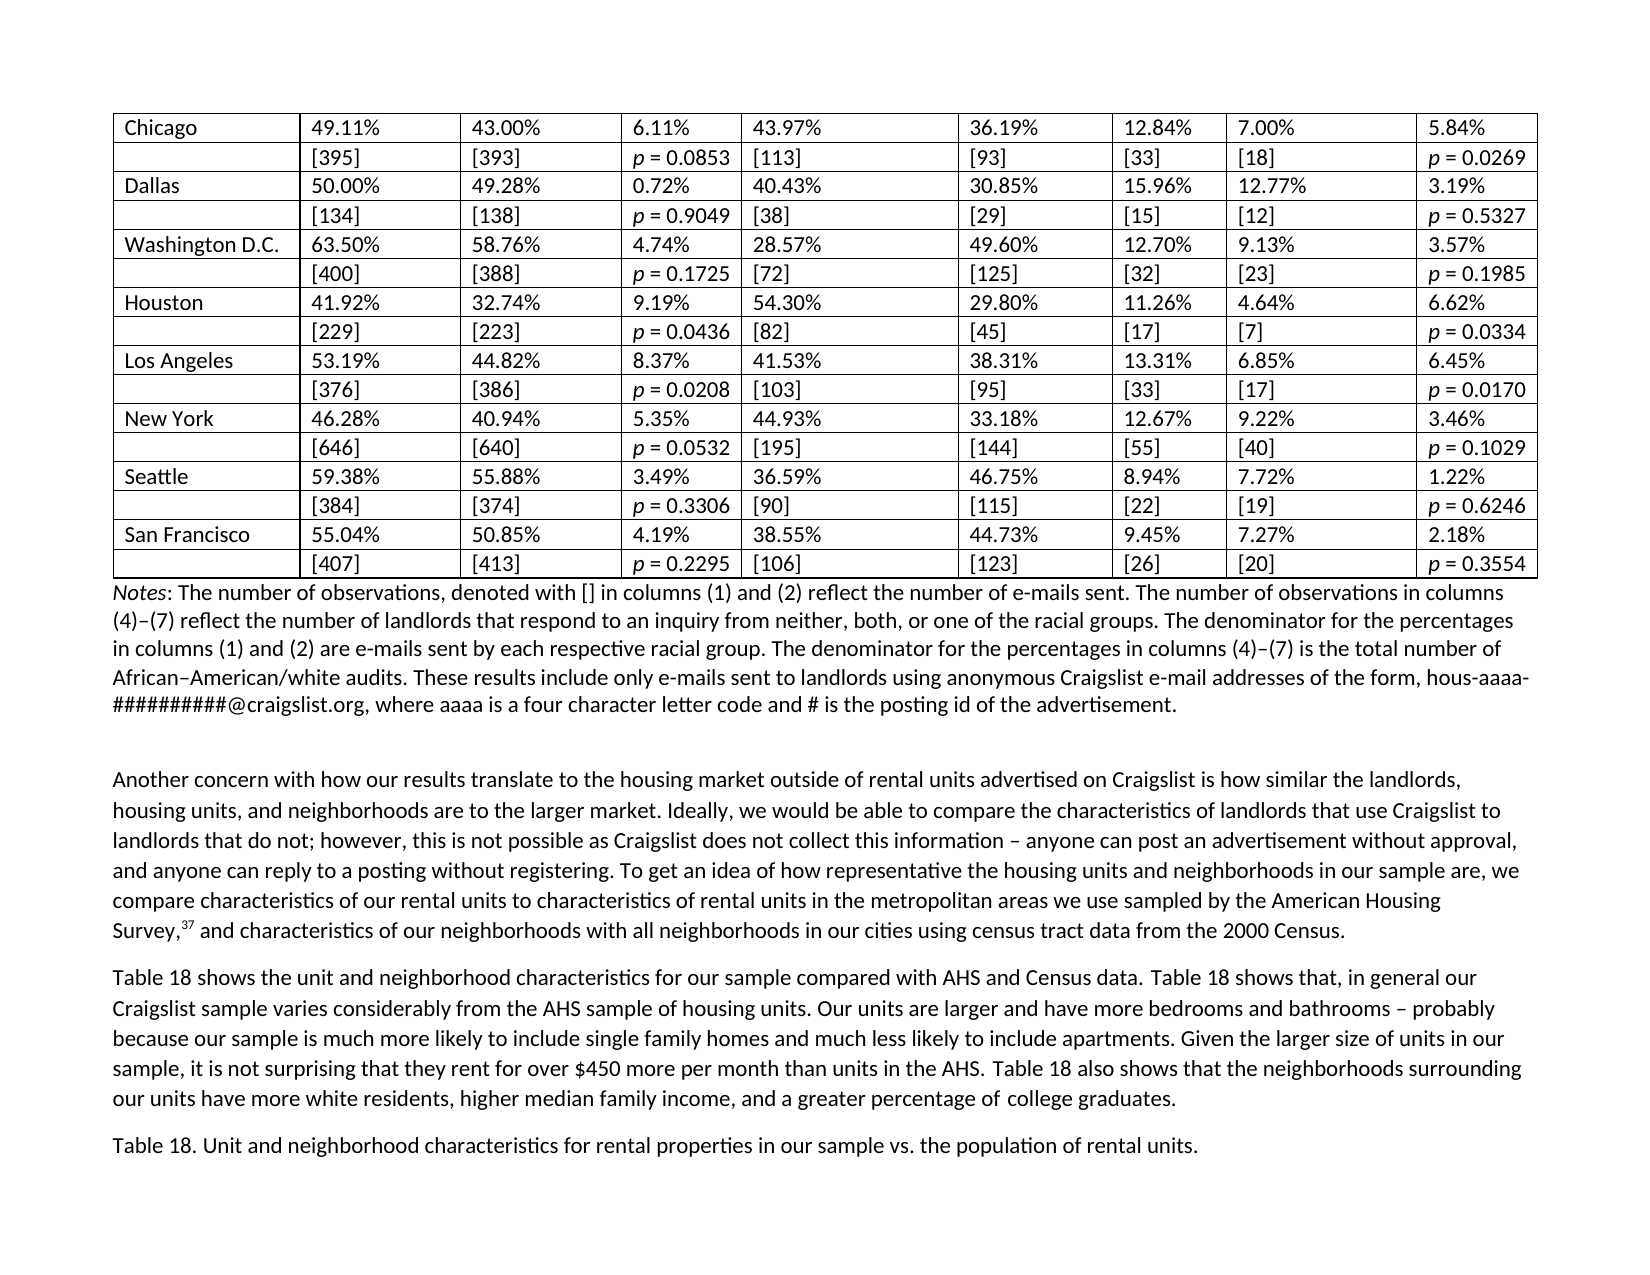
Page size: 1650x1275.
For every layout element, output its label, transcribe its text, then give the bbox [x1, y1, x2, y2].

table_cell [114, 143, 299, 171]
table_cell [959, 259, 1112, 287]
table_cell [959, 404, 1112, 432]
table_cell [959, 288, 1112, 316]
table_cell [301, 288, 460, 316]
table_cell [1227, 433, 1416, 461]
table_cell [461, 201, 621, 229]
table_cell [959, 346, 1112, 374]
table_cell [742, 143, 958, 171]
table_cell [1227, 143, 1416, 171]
text Table 18 shows the unit and neighborhood characteristics for our sample compared with AHS and Census data. Table 18 shows that, in general our Craigslist sample varies considerably from the AHS sample of housing units. Our units are larger and have more bedrooms and bathrooms – probably because our sample is much more likely to include single family homes and much less likely to include apartments. Given the larger size of units in our sample, it is not surprising that they rent for over $450 more per month than units in the AHS. Table 18 also shows that the neighborhoods surrounding our units have more white residents, higher median family income, and a greater percentage of college graduates. [112, 963, 1537, 1112]
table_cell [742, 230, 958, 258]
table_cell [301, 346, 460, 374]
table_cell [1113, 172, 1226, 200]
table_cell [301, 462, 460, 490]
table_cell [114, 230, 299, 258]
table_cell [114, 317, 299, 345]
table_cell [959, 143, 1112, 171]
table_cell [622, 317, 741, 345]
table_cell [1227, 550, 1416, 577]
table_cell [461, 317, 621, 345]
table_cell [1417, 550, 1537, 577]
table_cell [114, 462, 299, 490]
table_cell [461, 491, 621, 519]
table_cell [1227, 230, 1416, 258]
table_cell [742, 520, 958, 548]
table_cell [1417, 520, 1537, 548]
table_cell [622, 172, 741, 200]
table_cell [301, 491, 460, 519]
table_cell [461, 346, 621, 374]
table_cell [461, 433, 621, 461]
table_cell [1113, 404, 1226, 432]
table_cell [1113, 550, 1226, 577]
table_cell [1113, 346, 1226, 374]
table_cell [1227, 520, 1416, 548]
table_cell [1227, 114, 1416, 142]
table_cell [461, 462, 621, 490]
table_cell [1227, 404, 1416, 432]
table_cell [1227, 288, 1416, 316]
text Another concern with how our results translate to the housing market outside of rental units advertised on Craigslist is how similar the landlords, housing units, and neighborhoods are to the larger market. Ideally, we would be able to compare the characteristics of landlords that use Craigslist to landlords that do not; however, this is not possible as Craigslist does not collect this information – anyone can post an advertisement without approval, and anyone can reply to a posting without registering. To get an idea of how representative the housing units and neighborhoods in our sample are, we compare characteristics of our rental units to characteristics of rental units in the metropolitan areas we use sampled by the American Housing Survey,37 and characteristics of our neighborhoods with all neighborhoods in our cities using census tract data from the 2000 Census. [112, 766, 1537, 944]
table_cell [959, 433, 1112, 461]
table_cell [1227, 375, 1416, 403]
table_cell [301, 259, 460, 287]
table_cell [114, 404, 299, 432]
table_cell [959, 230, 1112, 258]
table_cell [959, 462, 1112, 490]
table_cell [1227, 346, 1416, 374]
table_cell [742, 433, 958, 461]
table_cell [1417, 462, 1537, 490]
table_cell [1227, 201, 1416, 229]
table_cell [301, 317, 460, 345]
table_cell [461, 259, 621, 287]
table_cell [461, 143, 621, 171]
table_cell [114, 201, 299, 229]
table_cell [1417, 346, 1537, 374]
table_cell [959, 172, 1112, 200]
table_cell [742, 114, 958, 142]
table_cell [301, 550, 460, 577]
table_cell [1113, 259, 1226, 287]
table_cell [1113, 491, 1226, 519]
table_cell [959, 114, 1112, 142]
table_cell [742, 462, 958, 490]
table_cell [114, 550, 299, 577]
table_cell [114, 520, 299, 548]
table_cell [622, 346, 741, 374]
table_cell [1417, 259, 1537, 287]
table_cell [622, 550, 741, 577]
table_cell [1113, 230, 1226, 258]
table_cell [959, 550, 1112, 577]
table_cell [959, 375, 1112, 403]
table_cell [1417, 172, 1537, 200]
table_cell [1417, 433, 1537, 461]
text Notes: The number of observations, denoted with [] in columns (1) and (2) reflect the number of e-mails sent. The number of observations in columns (4)–(7) reflect the number of landlords that respond to an inquiry from neither, both, or one of the racial groups. The denominator for the percentages in columns (1) and (2) are e-mails sent by each respective racial group. The denominator for the percentages in columns (4)–(7) is the total number of African–American/white audits. These results include only e-mails sent to landlords using anonymous Craigslist e-mail addresses of the form, hous-aaaa-##########@craigslist.org, where aaaa is a four character letter code and # is the posting id of the advertisement. [112, 578, 1537, 719]
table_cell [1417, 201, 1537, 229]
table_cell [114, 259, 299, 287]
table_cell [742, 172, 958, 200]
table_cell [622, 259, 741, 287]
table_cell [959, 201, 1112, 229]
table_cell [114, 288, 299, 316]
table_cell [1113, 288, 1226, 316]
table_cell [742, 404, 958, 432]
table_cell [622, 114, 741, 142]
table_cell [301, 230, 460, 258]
text Table 18. Unit and neighborhood characteristics for rental properties in our sample vs. the population of rental units. [112, 1131, 1537, 1159]
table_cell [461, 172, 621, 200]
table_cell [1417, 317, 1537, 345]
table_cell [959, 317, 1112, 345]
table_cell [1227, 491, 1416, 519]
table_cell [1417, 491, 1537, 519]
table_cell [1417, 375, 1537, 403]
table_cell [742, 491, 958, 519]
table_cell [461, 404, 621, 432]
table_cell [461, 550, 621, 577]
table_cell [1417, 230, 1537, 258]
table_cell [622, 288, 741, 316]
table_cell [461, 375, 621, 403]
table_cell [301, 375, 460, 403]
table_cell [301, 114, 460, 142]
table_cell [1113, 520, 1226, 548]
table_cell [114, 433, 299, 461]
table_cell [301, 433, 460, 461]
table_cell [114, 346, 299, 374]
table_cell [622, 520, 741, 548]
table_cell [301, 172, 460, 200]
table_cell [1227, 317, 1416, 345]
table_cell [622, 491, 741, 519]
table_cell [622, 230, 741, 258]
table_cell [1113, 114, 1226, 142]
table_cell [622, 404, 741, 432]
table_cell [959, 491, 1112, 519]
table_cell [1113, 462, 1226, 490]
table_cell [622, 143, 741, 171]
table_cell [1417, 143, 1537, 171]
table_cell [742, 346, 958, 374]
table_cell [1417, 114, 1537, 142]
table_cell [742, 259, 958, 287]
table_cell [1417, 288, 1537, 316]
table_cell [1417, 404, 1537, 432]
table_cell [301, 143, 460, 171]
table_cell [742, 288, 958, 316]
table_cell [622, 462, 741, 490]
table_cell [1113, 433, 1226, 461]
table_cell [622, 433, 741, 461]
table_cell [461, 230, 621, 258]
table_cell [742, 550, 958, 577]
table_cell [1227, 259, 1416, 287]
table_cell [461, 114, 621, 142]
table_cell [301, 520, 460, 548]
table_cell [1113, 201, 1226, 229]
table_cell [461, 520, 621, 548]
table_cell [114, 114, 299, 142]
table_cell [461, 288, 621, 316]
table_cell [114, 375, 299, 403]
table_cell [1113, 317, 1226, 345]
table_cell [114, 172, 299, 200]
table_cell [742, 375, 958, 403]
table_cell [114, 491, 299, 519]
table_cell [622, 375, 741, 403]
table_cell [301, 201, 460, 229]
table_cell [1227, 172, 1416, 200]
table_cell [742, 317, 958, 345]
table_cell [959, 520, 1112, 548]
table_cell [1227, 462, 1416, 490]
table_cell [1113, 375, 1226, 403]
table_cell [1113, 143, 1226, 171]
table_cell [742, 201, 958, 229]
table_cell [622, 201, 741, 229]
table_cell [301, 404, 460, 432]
